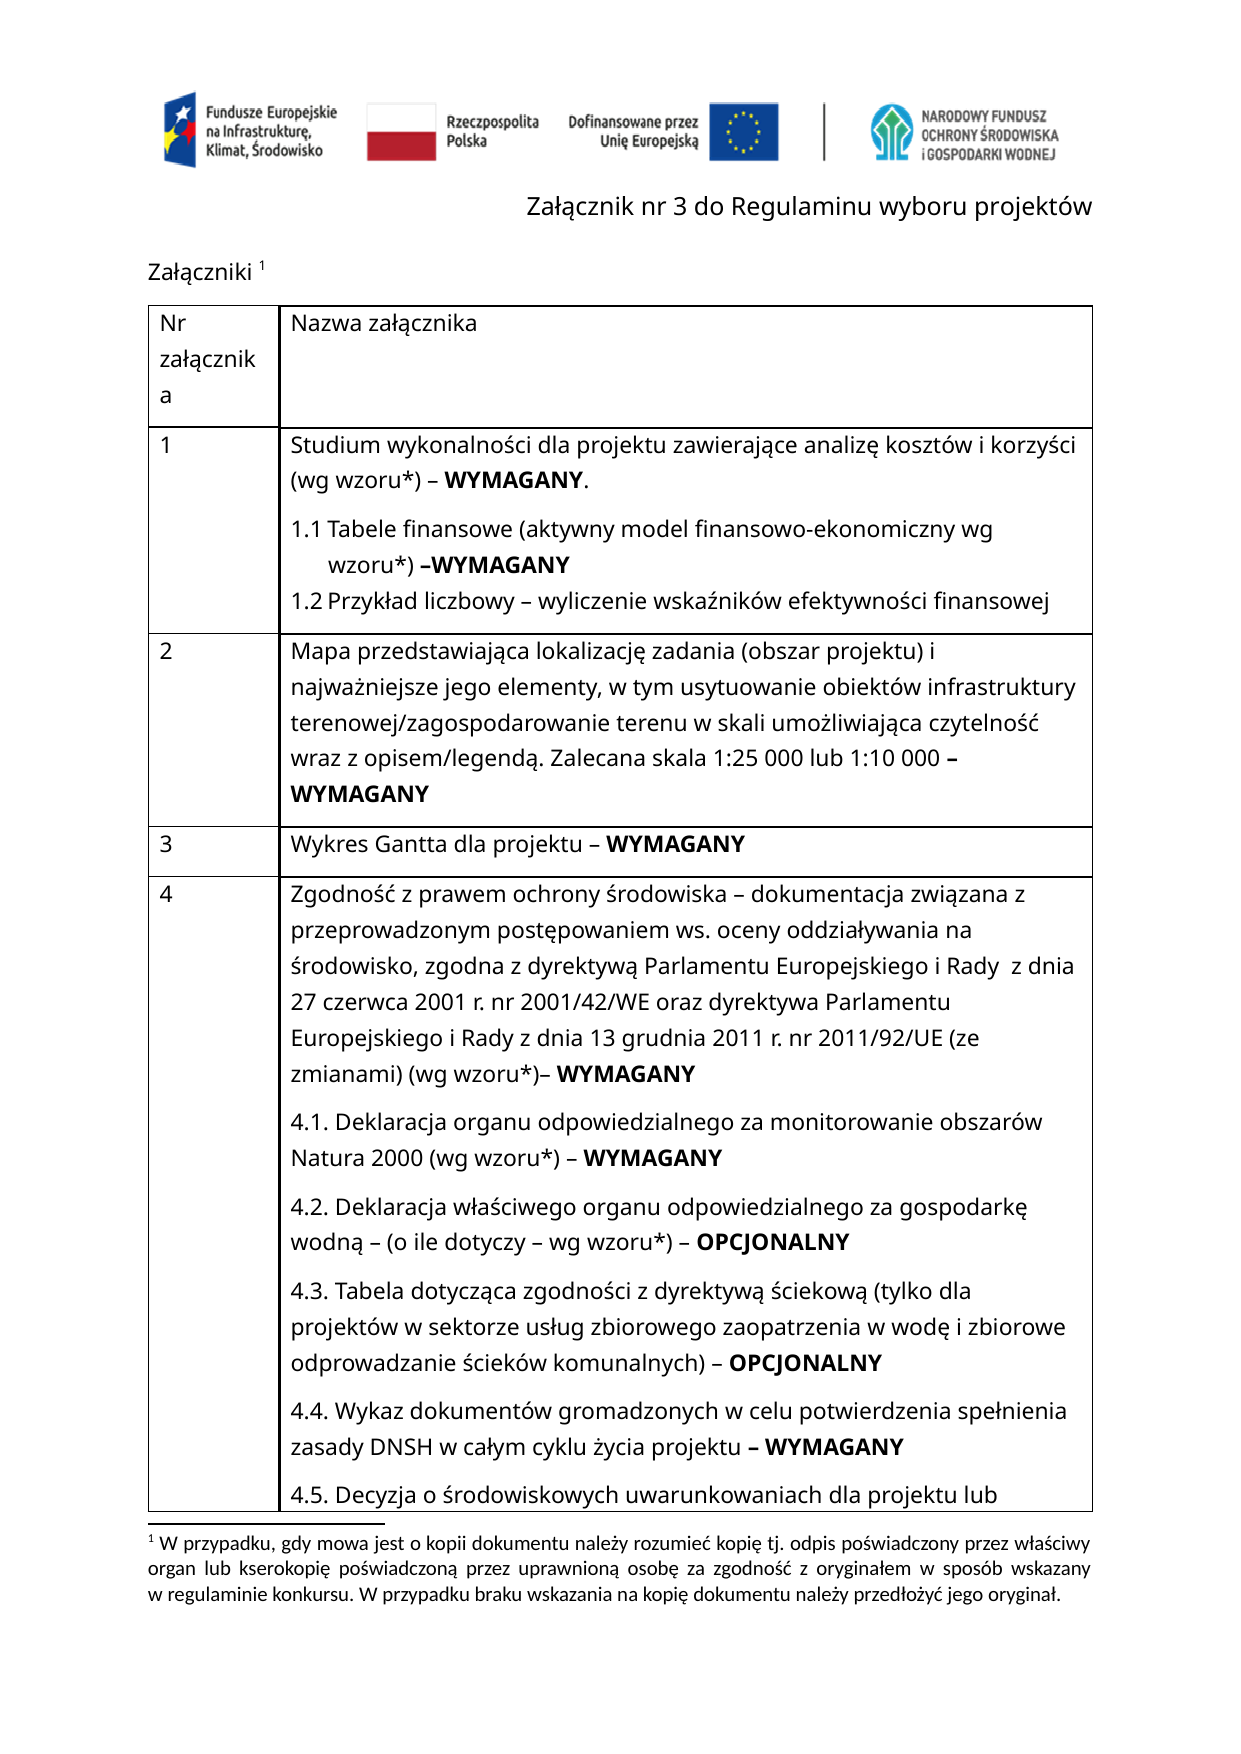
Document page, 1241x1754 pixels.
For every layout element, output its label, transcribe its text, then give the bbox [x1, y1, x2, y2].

text Załączniki [148, 256, 1093, 287]
table_cell 2 [149, 634, 278, 826]
picture [147, 73, 1070, 189]
table_header Nr załącznika [149, 306, 278, 426]
table_cell Studium wykonalności dla projektu zawierające analizę kosztów i korzyści (wg wzoru*) – WYMAGANY. Tabele finansowe (aktywny model finansowo-ekonomiczny wg wzoru*) –WYMAGANY Przykład liczbowy – wyliczenie wskaźników efektywności finansowej [281, 429, 1092, 632]
table_header Nazwa załącznika [281, 307, 1092, 426]
table_cell 3 [149, 827, 278, 876]
table_cell 4 [149, 877, 278, 1511]
table_cell Wykres Gantta dla projektu – WYMAGANY [281, 828, 1092, 876]
table_cell Mapa przedstawiająca lokalizację zadania (obszar projektu) i najważniejsze jego elementy, w tym usytuowanie obiektów infrastruktury terenowej/zagospodarowanie terenu w skali umożliwiająca czytelność wraz z opisem/legendą. Zalecana skala 1:25 000 lub 1:10 000 – WYMAGANY [281, 635, 1092, 826]
table_cell 1 [149, 428, 278, 632]
